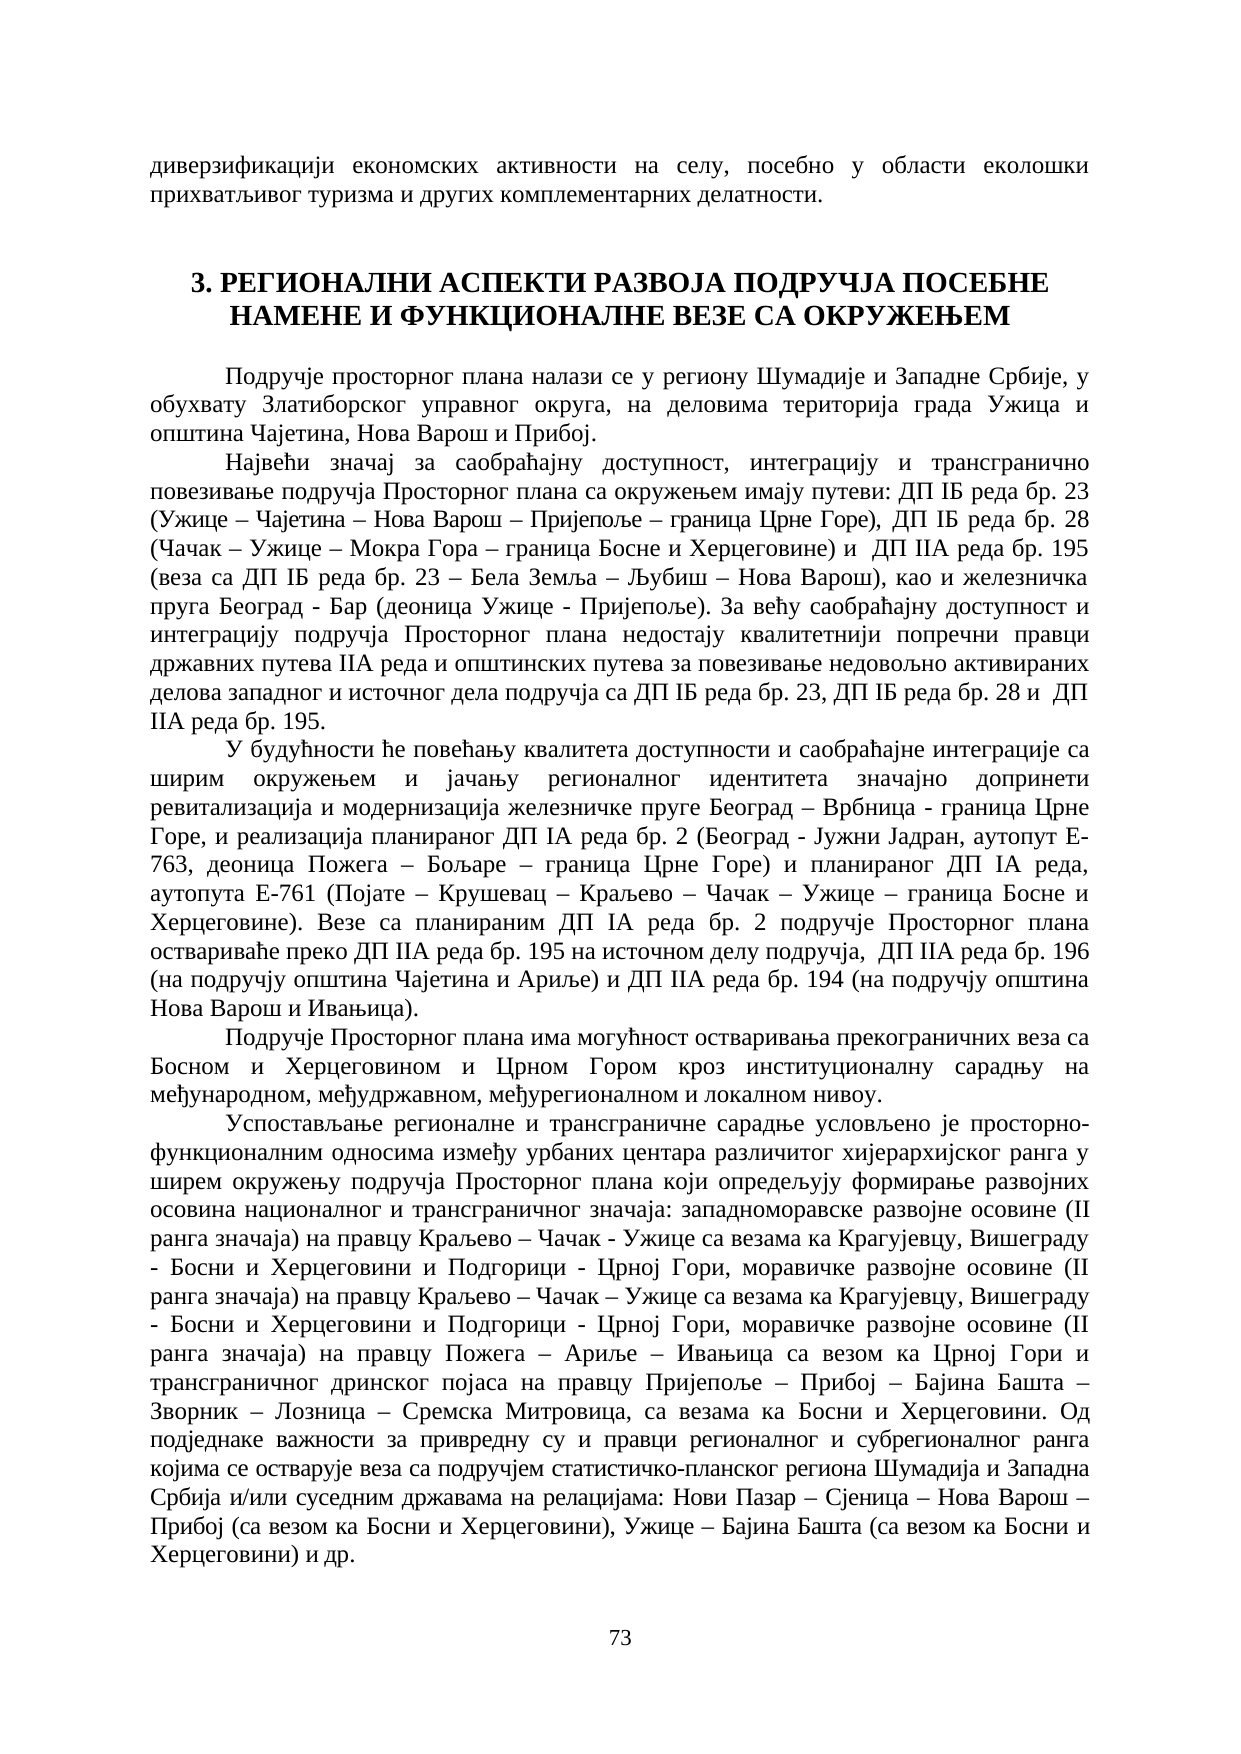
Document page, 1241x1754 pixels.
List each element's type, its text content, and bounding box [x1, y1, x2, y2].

text У будућности ће повећању квалитета доступности и саобраћајне интеграције са ширим окружењем и јачању регионалног идентитета значајно допринети ревитализација и модернизација железничке пруге Београд – Врбница - граница Црне Горе, и реализација планираног ДП IА реда бр. 2 (Београд - Јужни Јадран, аутопут Е-763, деоница Пожега – Бољаре – граница Црне Горе) и планираног ДП IА реда, аутопута Е-761 (Појате – Крушевац – Краљево – Чачак – Ужице – граница Босне и Херцеговине). Везе са планираним ДП IА реда бр. 2 подручје Просторног плана оствариваће преко ДП IIА реда бр. 195 на источном делу подручја, ДП IIА реда бр. 196 (на подручју општина Чајетина и Ариље) и ДП IIА реда бр. 194 (на подручју општина Нова Варош и Ивањица). [150, 734, 1090, 1022]
text Успостављање регионалне и трансграничне сарадње условљено је просторно-функционалним односима између урбаних центара различитог хијерархијског ранга у ширем окружењу подручја Просторног плана који опредељују формирање развојних осовина националног и трансграничног значаја: западноморавске развојне осовине (II ранга значаја) на правцу Краљево – Чачак - Ужице са везама ка Крагујевцу, Вишеграду - Босни и Херцеговини и Подгорици - Црној Гори, моравичке развојне осовине (II ранга значаја) на правцу Краљево – Чачак – Ужице са везама ка Крагујевцу, Вишеграду - Босни и Херцеговини и Подгорици - Црној Гори, моравичке развојне осовине (II ранга значаја) на правцу Пожега – Ариље – Ивањица са везом ка Црној Гори и трансграничног дринског појаса на правцу Пријепоље – Прибој – Бајина Башта – Зворник – Лозница – Сремска Митровица, са везама ка Босни и Херцеговини. Од подједнаке важности за привредну су и правци регионалног и субрегионалног ранга којима се остварује веза са подручјем статистичко-планског региона Шумадија и Западна Србија и/или суседним државама на релацијама: Нови Пазар – Сјеница – Нова Варош – Прибој (са везом ка Босни и Херцеговини), Ужице – Бајина Башта (са везом ка Босни и Херцеговини) и др. [150, 1108, 1090, 1568]
subtitle 3. РЕГИОНАЛНИ АСПЕКТИ РАЗВОЈА ПОДРУЧЈА ПОСЕБНЕ НАМЕНЕ И ФУНКЦИОНАЛНЕ ВЕЗЕ СА ОКРУЖЕЊЕМ [150, 265, 1090, 332]
text Подручје Просторног плана има могућност остваривања прекограничних веза са Босном и Херцеговином и Црном Гором кроз институционалну сарадњу на међународном, међудржавном, међурегионалном и локалном нивоу. [150, 1022, 1090, 1108]
text Највећи значај за саобраћајну доступност, интеграцију и трансгранично повезивање подручја Просторног плана са окружењем имају путеви: ДП IБ реда бр. 23 (Ужице – Чајетина – Нова Варош – Пријепоље – граница Црне Горе), ДП IБ реда бр. 28 (Чачак – Ужице – Мокра Гора – граница Босне и Херцеговине) и ДП IIА реда бр. 195 (веза са ДП IБ реда бр. 23 – Бела Земља – Љубиш – Нова Варош), као и железничка пруга Београд - Бар (деоница Ужице - Пријепоље). За већу саобраћајну доступност и интеграцију подручја Просторног плана недостају квалитетнији попречни правци државних путева IIА реда и општинских путева за повезивање недовољно активираних делова западног и источног дела подручја са ДП IБ реда бр. 23, ДП IБ реда бр. 28 и ДП IIА реда бр. 195. [150, 447, 1090, 734]
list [150, 150, 1090, 207]
text Подручје просторног плана налази се у региону Шумадије и Западне Србије, у обухвату Златиборског управног округа, на деловима територија града Ужицa и општина Чајетина, Нова Варош и Прибој. [150, 361, 1090, 447]
